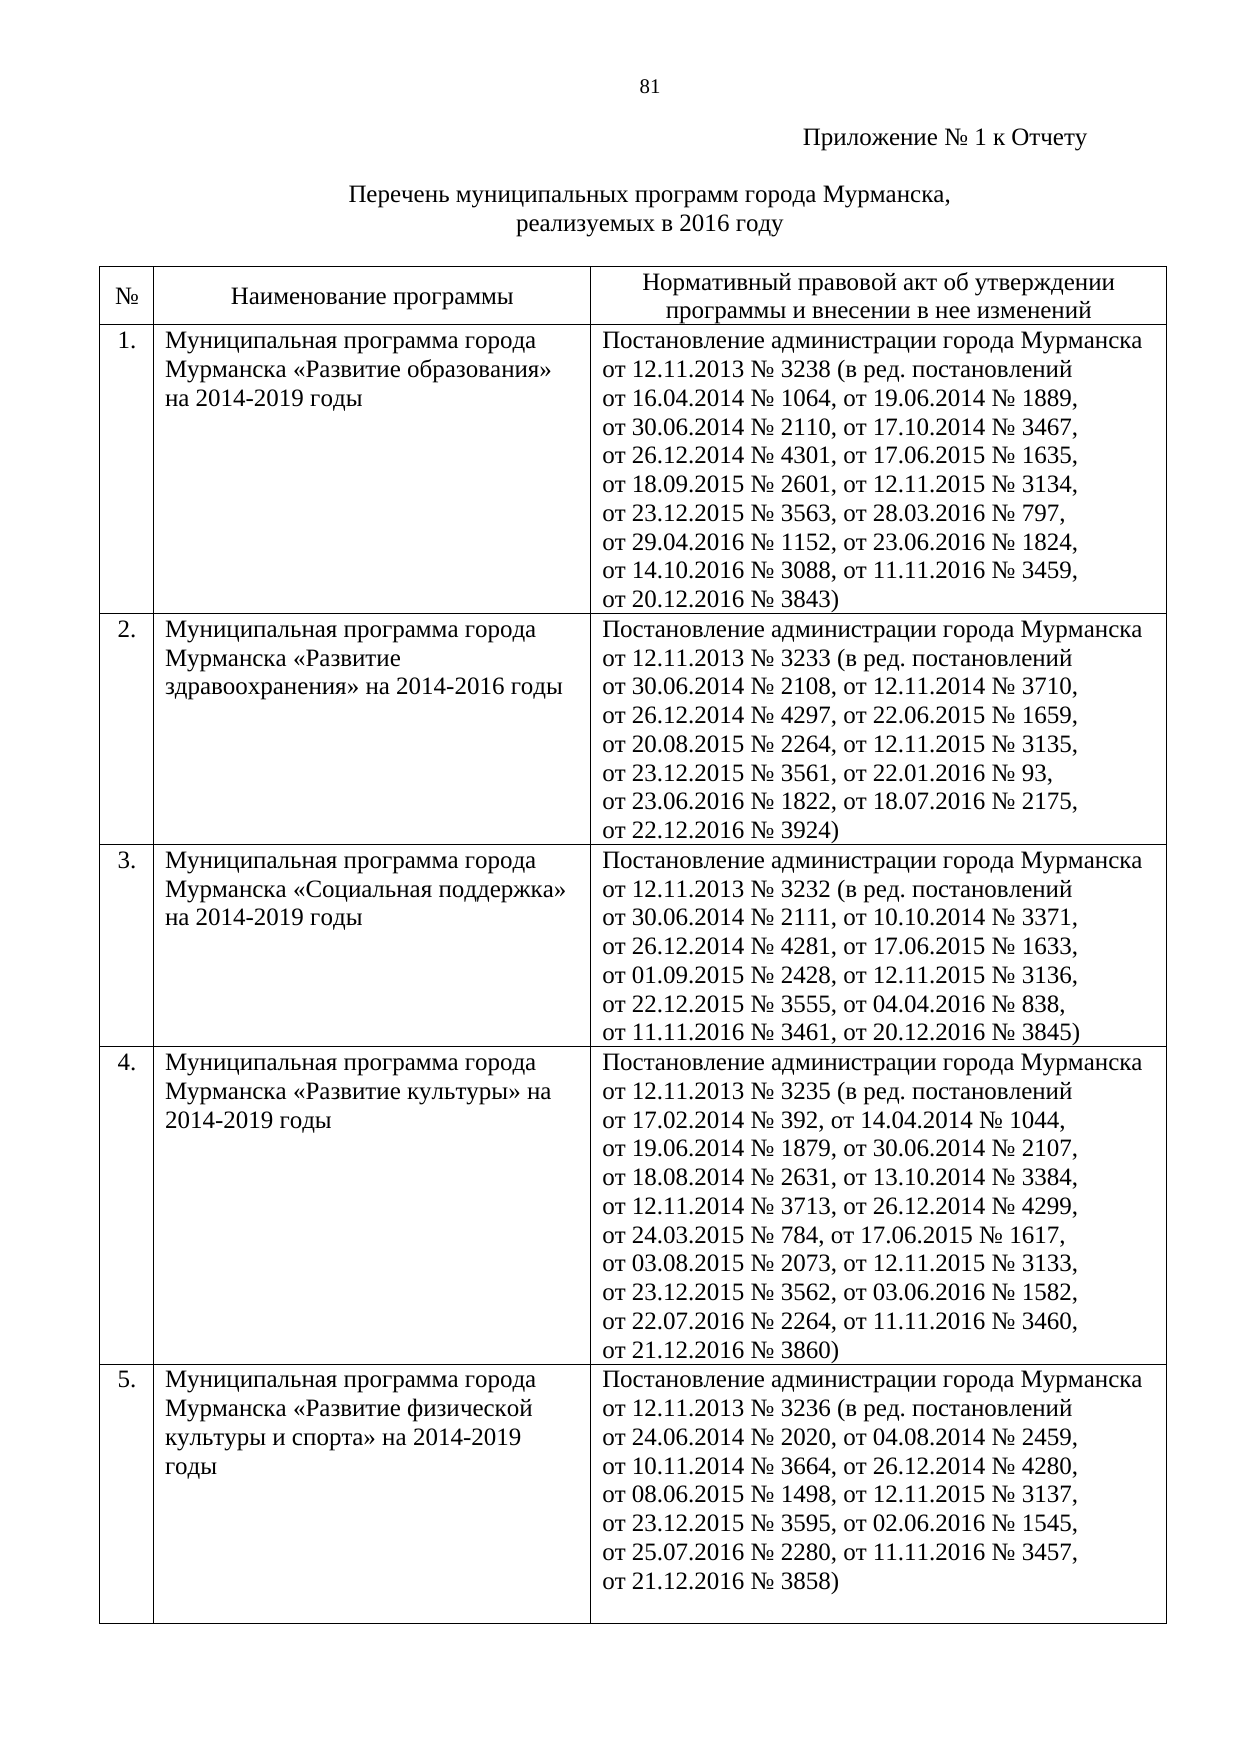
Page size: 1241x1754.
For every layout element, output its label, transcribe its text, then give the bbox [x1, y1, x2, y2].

table_cell 2. [100, 614, 153, 844]
table_cell 5. [100, 1365, 153, 1623]
table_cell Муниципальная программа города Мурманска «Развитие физической культуры и спорта» на 2014-2019 годы [154, 1365, 590, 1623]
table_cell Постановление администрации города Мурманска от 12.11.2013 № 3232 (в ред. постановлений от 30.06.2014 № 2111, от 10.10.2014 № 3371, от 26.12.2014 № 4281, от 17.06.2015 № 1633, от 01.09.2015 № 2428, от 12.11.2015 № 3136, от 22.12.2015 № 3555, от 04.04.2016 № 838, от 11.11.2016 № 3461, от 20.12.2016 № 3845) [591, 845, 1166, 1046]
table_header Наименование программы [154, 267, 590, 324]
table_cell Муниципальная программа города Мурманска «Развитие здравоохранения» на 2014-2016 годы [154, 614, 590, 844]
table_cell Постановление администрации города Мурманска от 12.11.2013 № 3236 (в ред. постановлений от 24.06.2014 № 2020, от 04.08.2014 № 2459, от 10.11.2014 № 3664, от 26.12.2014 № 4280, от 08.06.2015 № 1498, от 12.11.2015 № 3137, от 23.12.2015 № 3595, от 02.06.2016 № 1545, от 25.07.2016 № 2280, от 11.11.2016 № 3457, от 21.12.2016 № 3858) [591, 1365, 1166, 1623]
table_header № [100, 267, 153, 324]
text Перечень муниципальных программ города Мурманска, [148, 179, 1152, 208]
table_cell Постановление администрации города Мурманска от 12.11.2013 № 3233 (в ред. постановлений от 30.06.2014 № 2108, от 12.11.2014 № 3710, от 26.12.2014 № 4297, от 22.06.2015 № 1659, от 20.08.2015 № 2264, от 12.11.2015 № 3135, от 23.12.2015 № 3561, от 22.01.2016 № 93, от 23.06.2016 № 1822, от 18.07.2016 № 2175, от 22.12.2016 № 3924) [591, 614, 1166, 844]
table_cell 4. [100, 1047, 153, 1363]
table_cell Постановление администрации города Мурманска от 12.11.2013 № 3235 (в ред. постановлений от 17.02.2014 № 392, от 14.04.2014 № 1044, от 19.06.2014 № 1879, от 30.06.2014 № 2107, от 18.08.2014 № 2631, от 13.10.2014 № 3384, от 12.11.2014 № 3713, от 26.12.2014 № 4299, от 24.03.2015 № 784, от 17.06.2015 № 1617, от 03.08.2015 № 2073, от 12.11.2015 № 3133, от 23.12.2015 № 3562, от 03.06.2016 № 1582, от 22.07.2016 № 2264, от 11.11.2016 № 3460, от 21.12.2016 № 3860) [591, 1047, 1166, 1363]
table_cell 1. [100, 325, 153, 613]
text Приложение № 1 к Отчету [738, 122, 1152, 151]
table_cell Муниципальная программа города Мурманска «Развитие образования» на 2014-2019 годы [154, 325, 590, 613]
table_cell Муниципальная программа города Мурманска «Развитие культуры» на 2014-2019 годы [154, 1047, 590, 1363]
text реализуемых в 2016 году [148, 208, 1152, 237]
table_cell Муниципальная программа города Мурманска «Социальная поддержка» на 2014-2019 годы [154, 845, 590, 1046]
table_cell Постановление администрации города Мурманска от 12.11.2013 № 3238 (в ред. постановлений от 16.04.2014 № 1064, от 19.06.2014 № 1889, от 30.06.2014 № 2110, от 17.10.2014 № 3467, от 26.12.2014 № 4301, от 17.06.2015 № 1635, от 18.09.2015 № 2601, от 12.11.2015 № 3134, от 23.12.2015 № 3563, от 28.03.2016 № 797, от 29.04.2016 № 1152, от 23.06.2016 № 1824, от 14.10.2016 № 3088, от 11.11.2016 № 3459, от 20.12.2016 № 3843) [591, 325, 1166, 613]
table_cell 3. [100, 845, 153, 1046]
table_header Нормативный правовой акт об утверждении программы и внесении в нее изменений [591, 267, 1166, 324]
